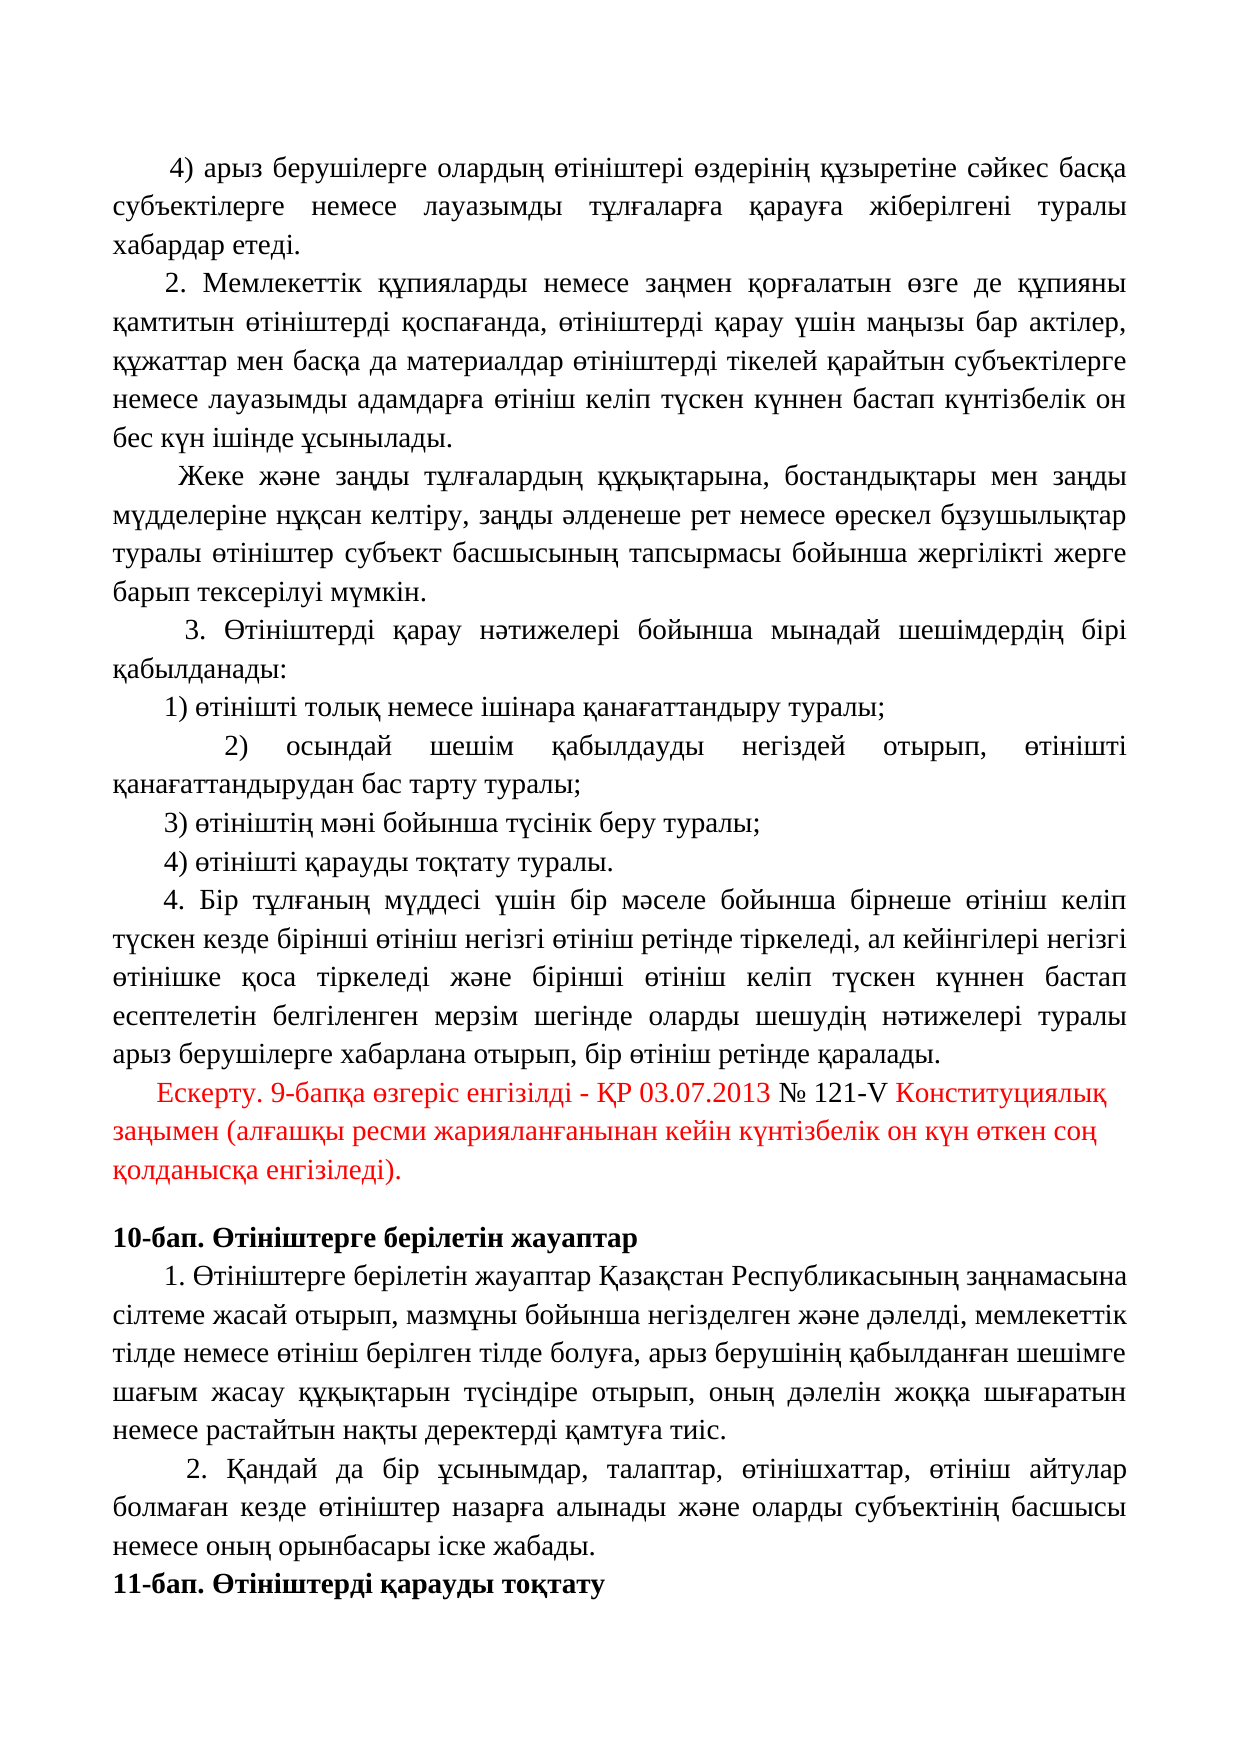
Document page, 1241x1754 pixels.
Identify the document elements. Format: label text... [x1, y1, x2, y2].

text 2. Қандай да бiр ұсынымдар, талаптар, өтiнiшхаттар, өтiнiш айтулар болмаған кезде өтiнiштер назарға алынады және оларды субъектiнiң басшысы немесе оның орынбасары iске жабады. [112, 1451, 1128, 1562]
text 10-бап. Өтiнiштерге берiлетiн жауаптар [112, 1220, 1128, 1253]
text 1. Өтiнiштерге берiлетiн жауаптар Қазақстан Республикасының заңнамасына сiлтеме жасай отырып, мазмұны бойынша негiзделген және дәлелдi, мемлекеттiк тiлде немесе өтiнiш берiлген тiлде болуға, арыз берушiнiң қабылданған шешiмге шағым жасау құқықтарын түсiндiре отырып, оның дәлелiн жоққа шығаратын немесе растайтын нақты деректердi қамтуға тиiс. [112, 1258, 1128, 1446]
text 11-бап. Өтiнiштердi қарауды тоқтату [112, 1567, 1128, 1600]
text 4) арыз берушiлерге олардың өтiнiштерi өздерiнiң құзыретiне сәйкес басқа субъектiлерге немесе лауазымды тұлғаларға қарауға жiберiлгенi туралы хабардар етедi. [112, 150, 1128, 261]
text 2) осындай шешiм қабылдауды негiздей отырып, өтiнiштi қанағаттандырудан бас тарту туралы; [112, 728, 1128, 800]
text 1) өтiнiштi толық немесе iшiнара қанағаттандыру туралы; [112, 689, 1128, 723]
text Ескерту. 9-бапқа өзгеріс енгізілді - ҚР 03.07.2013 № 121-V Конституциялық заңымен (алғашқы ресми жарияланғанынан кейін күнтізбелік он күн өткен соң қолданысқа енгізіледі). [112, 1075, 1128, 1216]
text 2. Мемлекеттiк құпияларды немесе заңмен қорғалатын өзге де құпияны қамтитын өтініштерді қоспағанда, өтiнiштердi қарау үшiн маңызы бар актiлер, құжаттар мен басқа да материалдар өтiнiштердi тiкелей қарайтын субъектiлерге немесе лауазымды адамдарға өтініш келіп түскен күннен бастап күнтiзбелiк он бес күн iшiнде ұсынылады. [112, 266, 1128, 453]
text Жеке және заңды тұлғалардың құқықтарына, бостандықтары мен заңды мүдделерiне нұқсан келтiру, заңды әлденеше рет немесе өрескел бұзушылықтар туралы өтiнiштер субъект басшысының тапсырмасы бойынша жергiлiктi жерге барып тексерiлуi мүмкiн. [112, 458, 1128, 607]
text 4. Бiр тұлғаның мүддесi үшiн бiр мәселе бойынша бiрнеше өтiнiш келiп түскен кезде бiрiншi өтiнiш негiзгi өтiнiш ретiнде тiркеледi, ал кейiнгiлерi негiзгi өтiнiшке қоса тiркеледi және бiрiншi өтiнiш келiп түскен күннен бастап есептелетiн белгiленген мерзiм шегiнде оларды шешудiң нәтижелерi туралы арыз берушiлерге хабарлана отырып, бiр өтiнiш ретiнде қаралады. [112, 882, 1128, 1070]
text 3) өтiнiштiң мәнi бойынша түсiнiк беру туралы; [112, 805, 1128, 839]
text 4) өтiнiштi қарауды тоқтату туралы. [112, 844, 1128, 877]
text 3. Өтiнiштердi қарау нәтижелерi бойынша мынадай шешiмдердiң бiрi қабылданады: [112, 612, 1128, 684]
